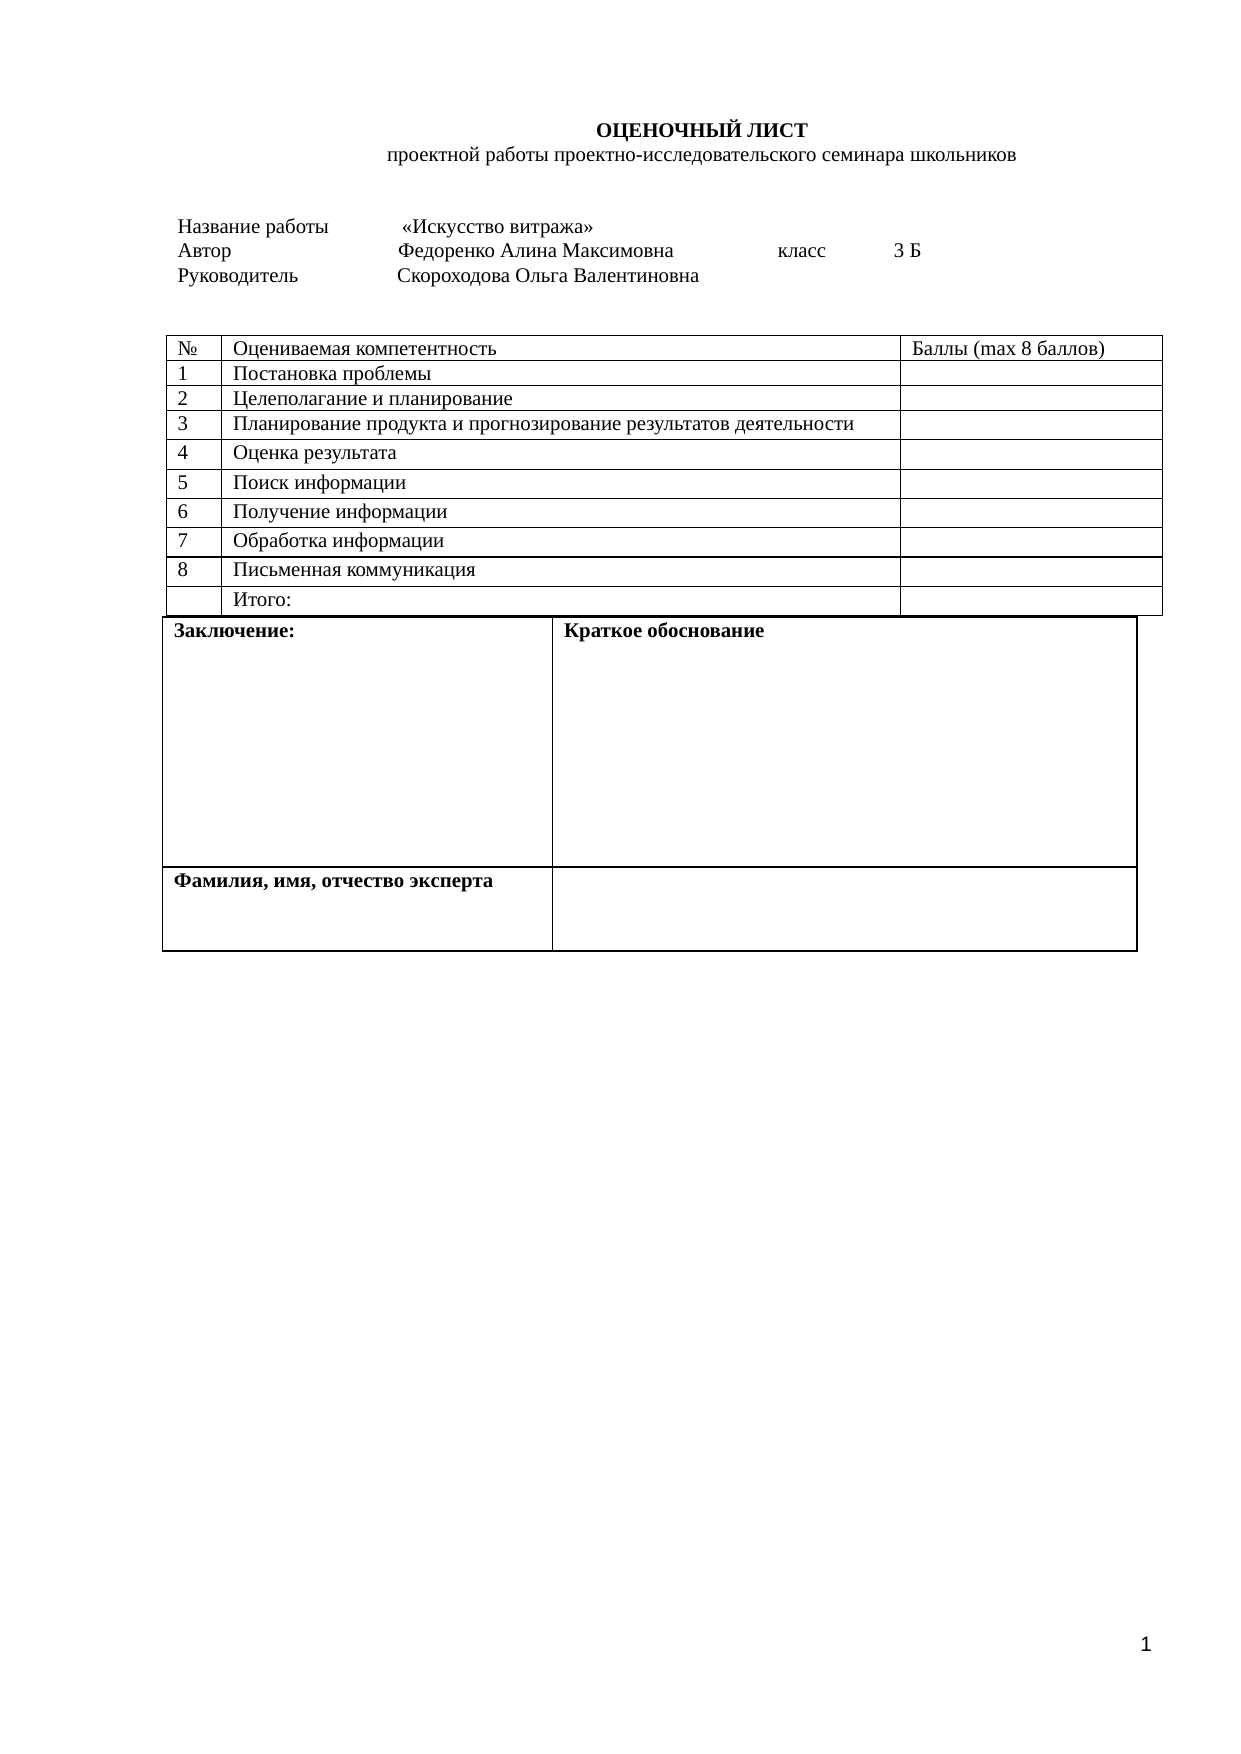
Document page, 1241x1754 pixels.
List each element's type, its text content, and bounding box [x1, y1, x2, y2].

table_cell Поиск информации [222, 470, 900, 498]
table_cell Фамилия, имя, отчество эксперта [163, 868, 552, 950]
table_header Заключение: [163, 618, 552, 866]
table_cell 6 [167, 499, 221, 527]
table_cell Получение информации [222, 499, 900, 527]
text Название работы «Искусство витража» [177, 214, 1152, 238]
table_cell Планирование продукта и прогнозирование результатов деятельности [222, 411, 900, 439]
text проектной работы проектно-исследовательского семинара школьников [177, 142, 1152, 166]
table_header № [167, 336, 221, 360]
table_cell Постановка проблемы [222, 361, 900, 385]
table_cell 5 [167, 470, 221, 498]
table_cell [901, 558, 1162, 586]
table_header Баллы (max 8 баллов) [901, 336, 1162, 360]
table_cell [901, 411, 1162, 439]
table_header Краткое обоснование [553, 618, 1136, 866]
table_cell [901, 587, 1162, 615]
table_cell [901, 499, 1162, 527]
table_cell Итого: [222, 587, 900, 615]
table_cell [553, 868, 1136, 950]
table_cell Целеполагание и планирование [222, 386, 900, 410]
table_cell [901, 470, 1162, 498]
table_cell [901, 386, 1162, 410]
text ОЦЕНОЧНЫЙ ЛИСТ [177, 118, 1152, 142]
table_cell 3 [167, 411, 221, 439]
table_cell [901, 361, 1162, 385]
table_cell Обработка информации [222, 528, 900, 556]
table_cell Оценка результата [222, 440, 900, 468]
table_cell 8 [167, 558, 221, 586]
table_cell Письменная коммуникация [222, 558, 900, 586]
text Руководитель Скороходова Ольга Валентиновна [177, 262, 1152, 287]
table_cell [901, 528, 1162, 556]
table_cell 1 [167, 361, 221, 385]
table_cell [901, 440, 1162, 468]
table_cell 4 [167, 440, 221, 468]
table_cell 7 [167, 528, 221, 556]
table_header Оцениваемая компетентность [222, 336, 900, 360]
table_cell [167, 587, 221, 615]
text Автор Федоренко Алина Максимовна класс 3 Б [177, 238, 1152, 262]
table_cell 2 [167, 386, 221, 410]
